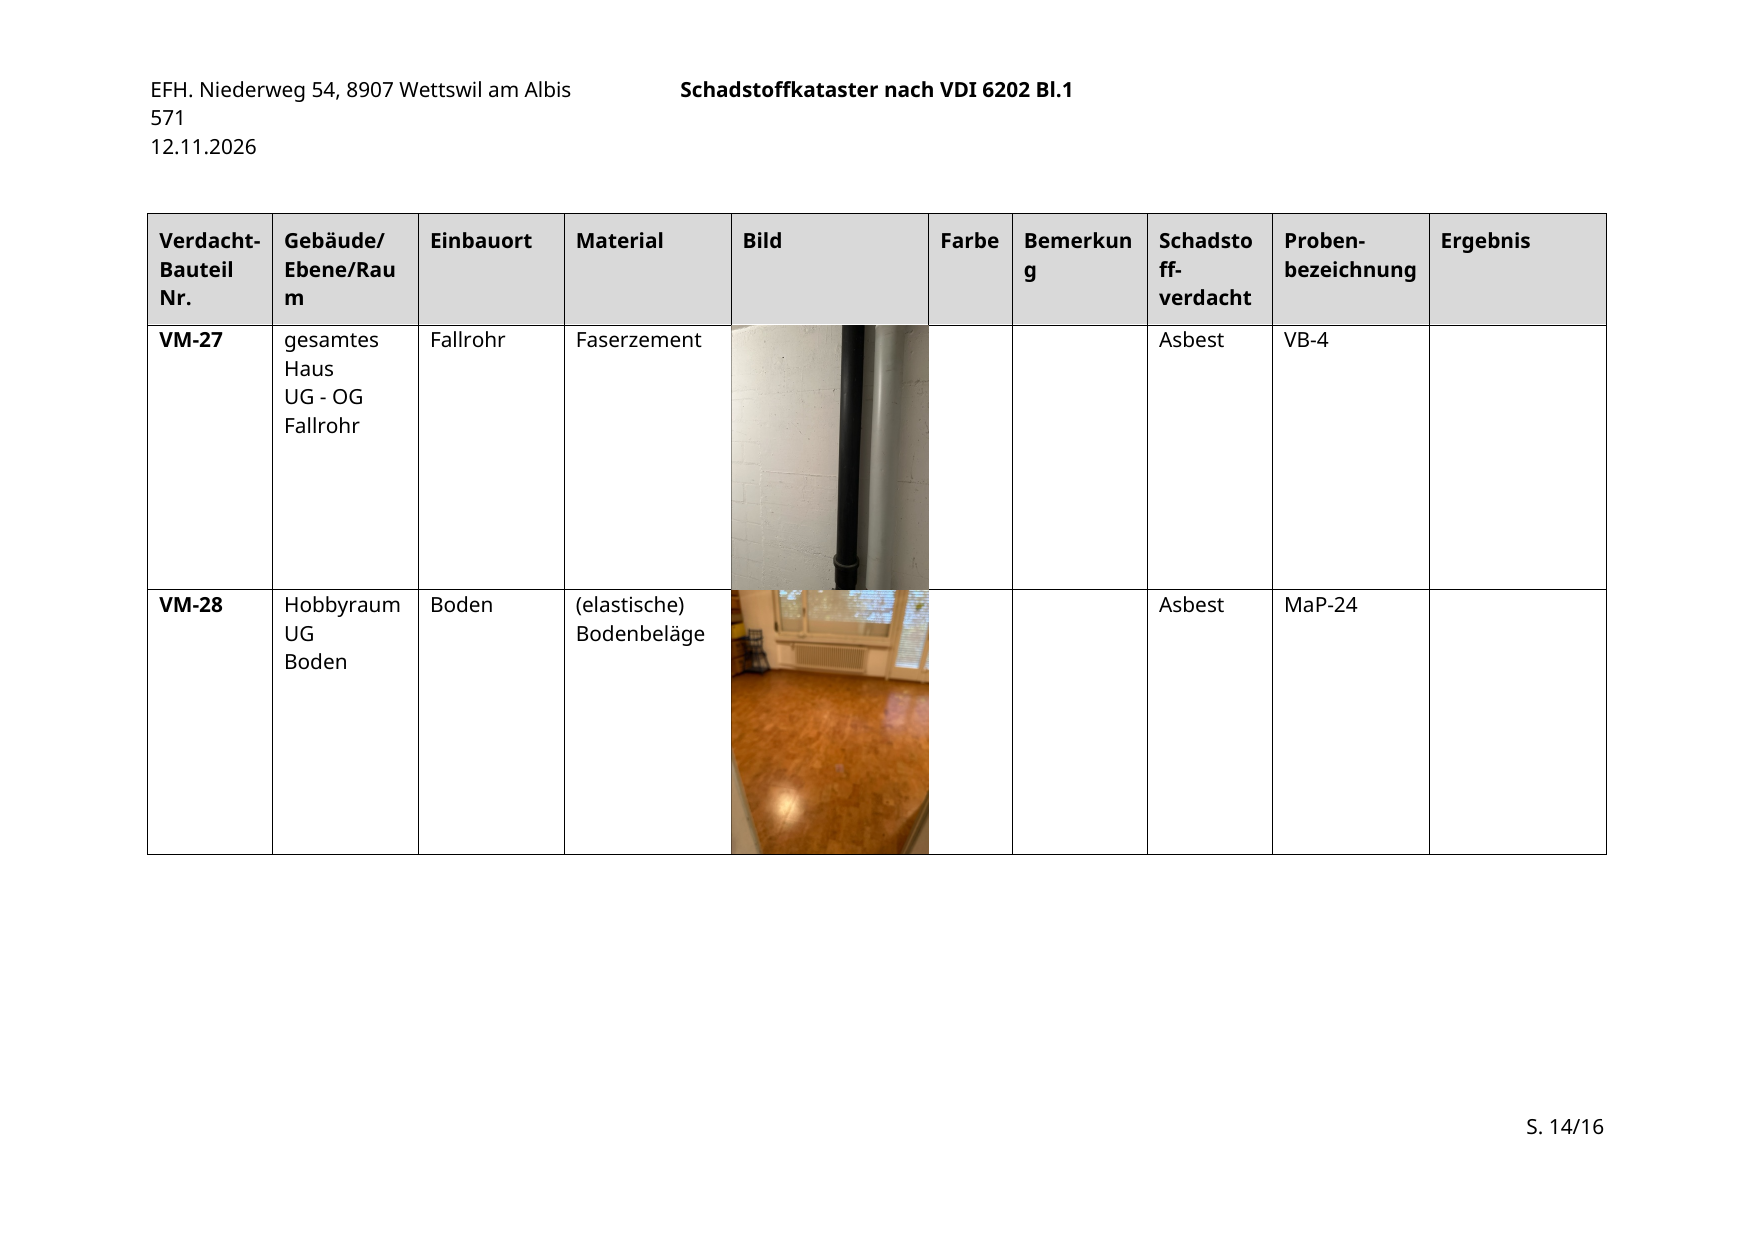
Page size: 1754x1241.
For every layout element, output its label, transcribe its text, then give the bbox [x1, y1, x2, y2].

table_cell Asbest [1148, 326, 1272, 589]
table_cell [929, 590, 1012, 854]
table_cell (elastische) Bodenbeläge [565, 590, 731, 854]
table_header Schadstoff-verdacht [1148, 214, 1272, 324]
table_cell [1013, 590, 1147, 854]
table_header Proben-bezeichnung [1273, 214, 1429, 324]
table_header Ergebnis [1430, 214, 1606, 324]
table_header Material [565, 214, 731, 324]
table_cell MaP-24 [1273, 590, 1429, 854]
table_cell Fallrohr [419, 326, 564, 589]
table_cell Boden [419, 590, 564, 854]
picture [731, 325, 929, 854]
table_header Einbauort [419, 214, 564, 324]
table_cell Asbest [1148, 590, 1272, 854]
table_cell [1430, 326, 1606, 589]
table_cell [929, 326, 1012, 589]
table_header Bild [732, 214, 928, 324]
table_cell [1430, 590, 1606, 854]
table_header Bemerkung [1013, 214, 1147, 324]
table_header Gebäude/ Ebene/Raum [273, 214, 418, 324]
table_cell VM-28 [148, 590, 272, 854]
table_header Farbe [929, 214, 1012, 324]
table_cell Faserzement [565, 326, 731, 589]
table_cell VM-27 [148, 326, 272, 589]
table_cell Hobbyraum UG Boden [273, 590, 418, 854]
table_cell gesamtes Haus UG - OG Fallrohr [273, 326, 418, 589]
table_cell VB-4 [1273, 326, 1429, 589]
table_header Verdacht-Bauteil Nr. [148, 214, 272, 324]
table_cell [1013, 326, 1147, 589]
